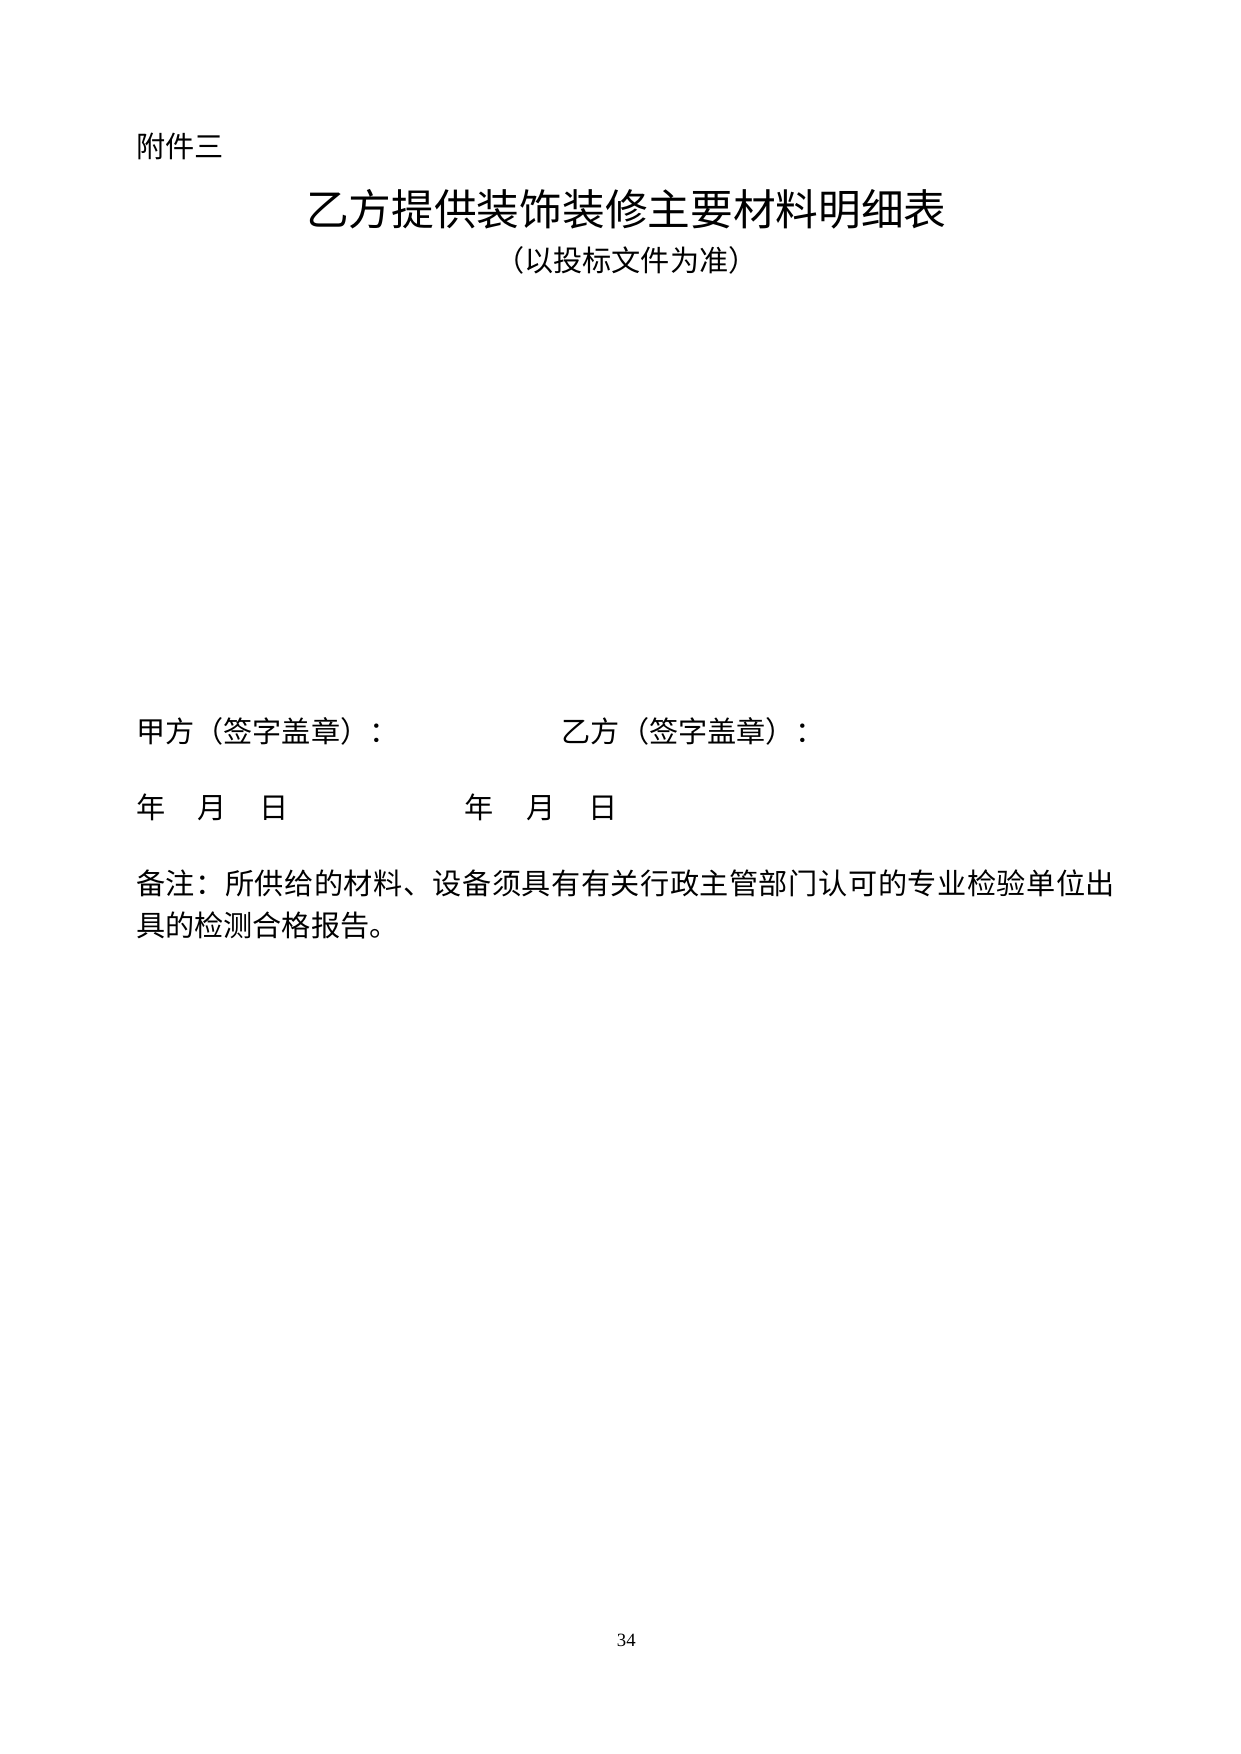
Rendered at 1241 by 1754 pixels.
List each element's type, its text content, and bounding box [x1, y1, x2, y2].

text （以投标文件为准） [136, 238, 1116, 280]
text 甲方（签字盖章）： 乙方（签字盖章）： [136, 709, 1116, 751]
text 备注：所供给的材料、设备须具有有关行政主管部门认可的专业检验单位出具的检测合格报告。 [136, 860, 1116, 945]
text 年 月 日 年 月 日 [136, 784, 1116, 827]
text 附件三 [136, 123, 1116, 165]
text 乙方提供装饰装修主要材料明细表 [136, 176, 1116, 238]
